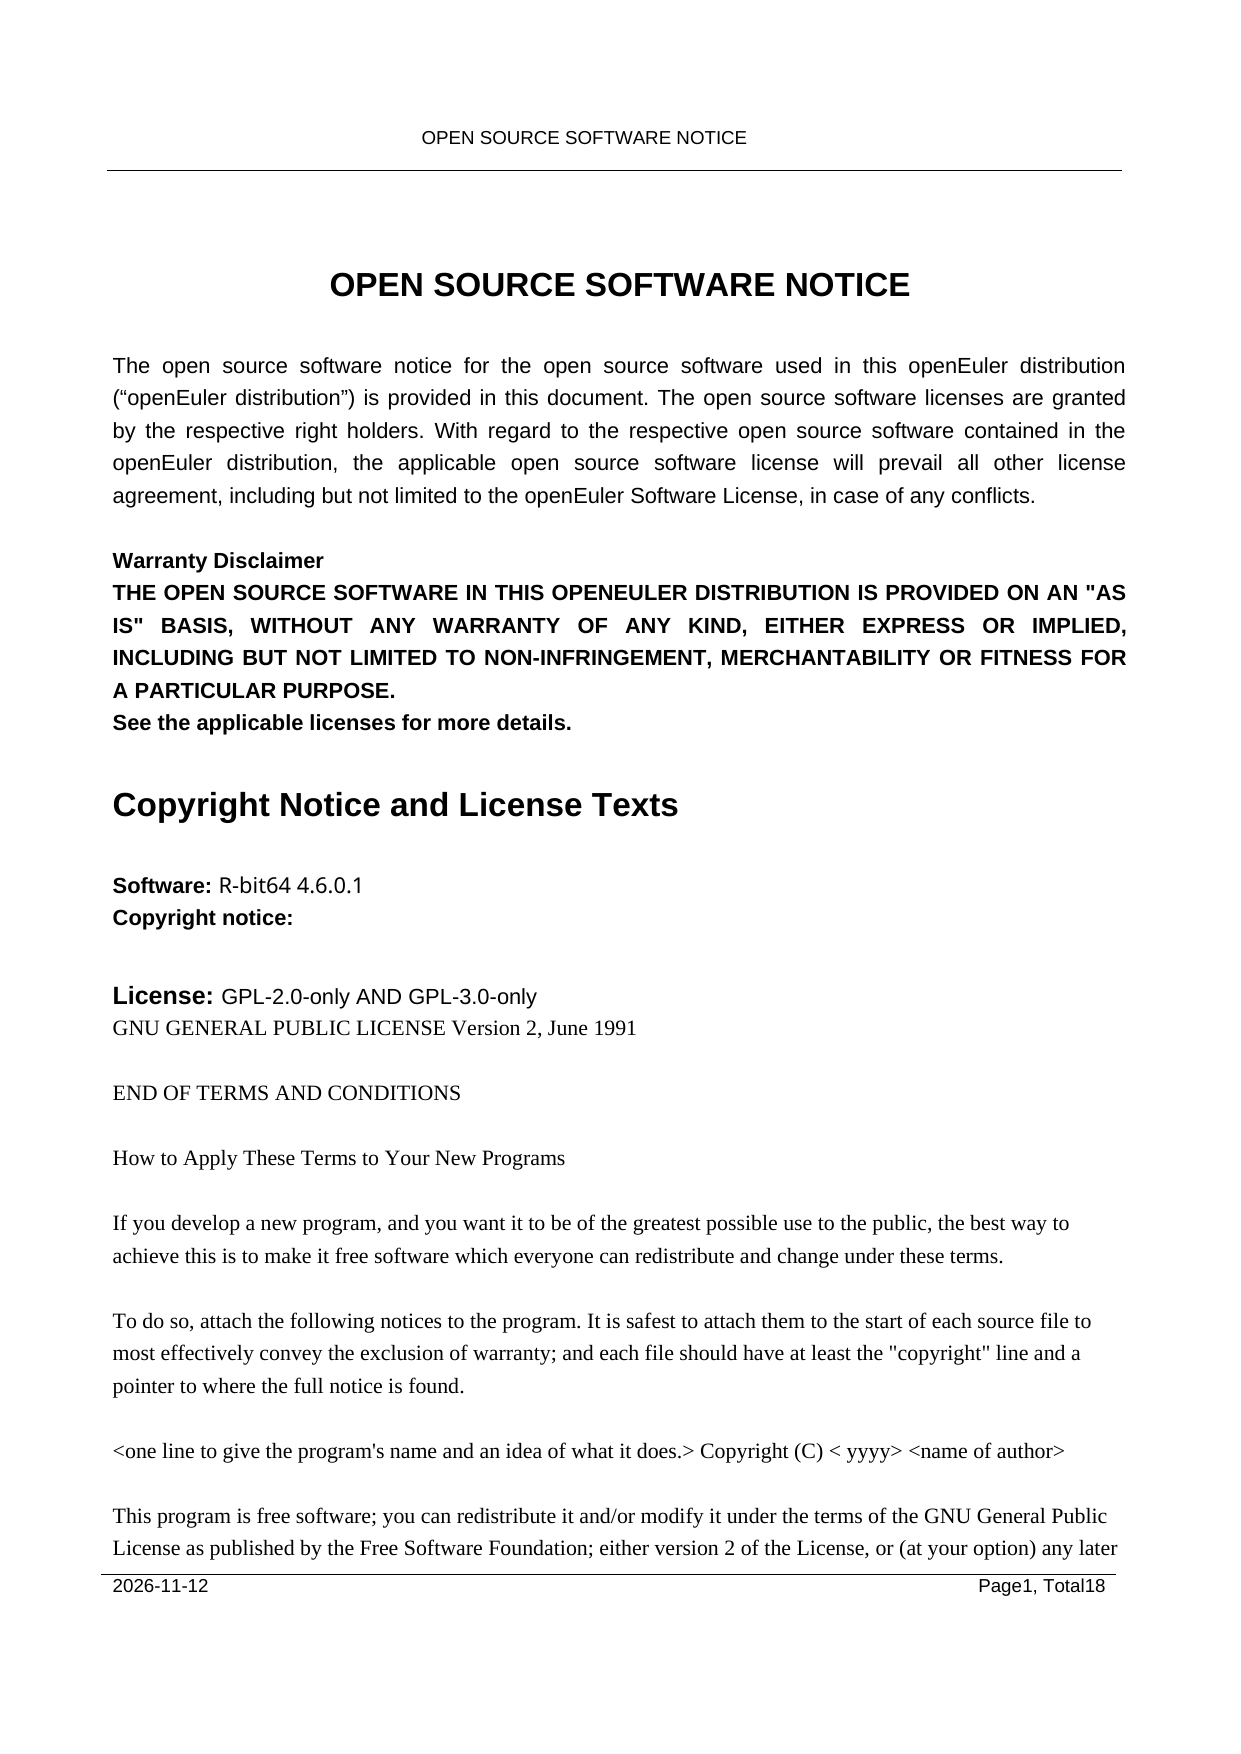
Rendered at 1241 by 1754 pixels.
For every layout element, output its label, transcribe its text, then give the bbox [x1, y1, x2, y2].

text THE OPEN SOURCE SOFTWARE IN THIS OPENEULER DISTRIBUTION IS PROVIDED ON AN "AS IS" BASIS, WITHOUT ANY WARRANTY OF ANY KIND, EITHER EXPRESS OR IMPLIED, INCLUDING BUT NOT LIMITED TO NON-INFRINGEMENT, MERCHANTABILITY OR FITNESS FOR A PARTICULAR PURPOSE. See the applicable licenses for more details. [112, 576, 1128, 739]
text OPEN SOURCE SOFTWARE NOTICE [112, 251, 1128, 316]
text The open source software notice for the open source software used in this openEuler distribution (“openEuler distribution”) is provided in this document. The open source software licenses are granted by the respective right holders. With regard to the respective open source software contained in the openEuler distribution, the applicable open source software license will prevail all other license agreement, including but not limited to the openEuler Software License, in case of any conflicts. [112, 349, 1128, 511]
text License: GPL-2.0-only AND GPL-3.0-only [112, 979, 1128, 1012]
title Software: R-bit64 4.6.0.1 [112, 869, 1128, 901]
text Copyright Notice and License Texts [112, 771, 1128, 836]
text Warranty Disclaimer [112, 544, 1128, 576]
text Copyright notice: [112, 901, 1128, 934]
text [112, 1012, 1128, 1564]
